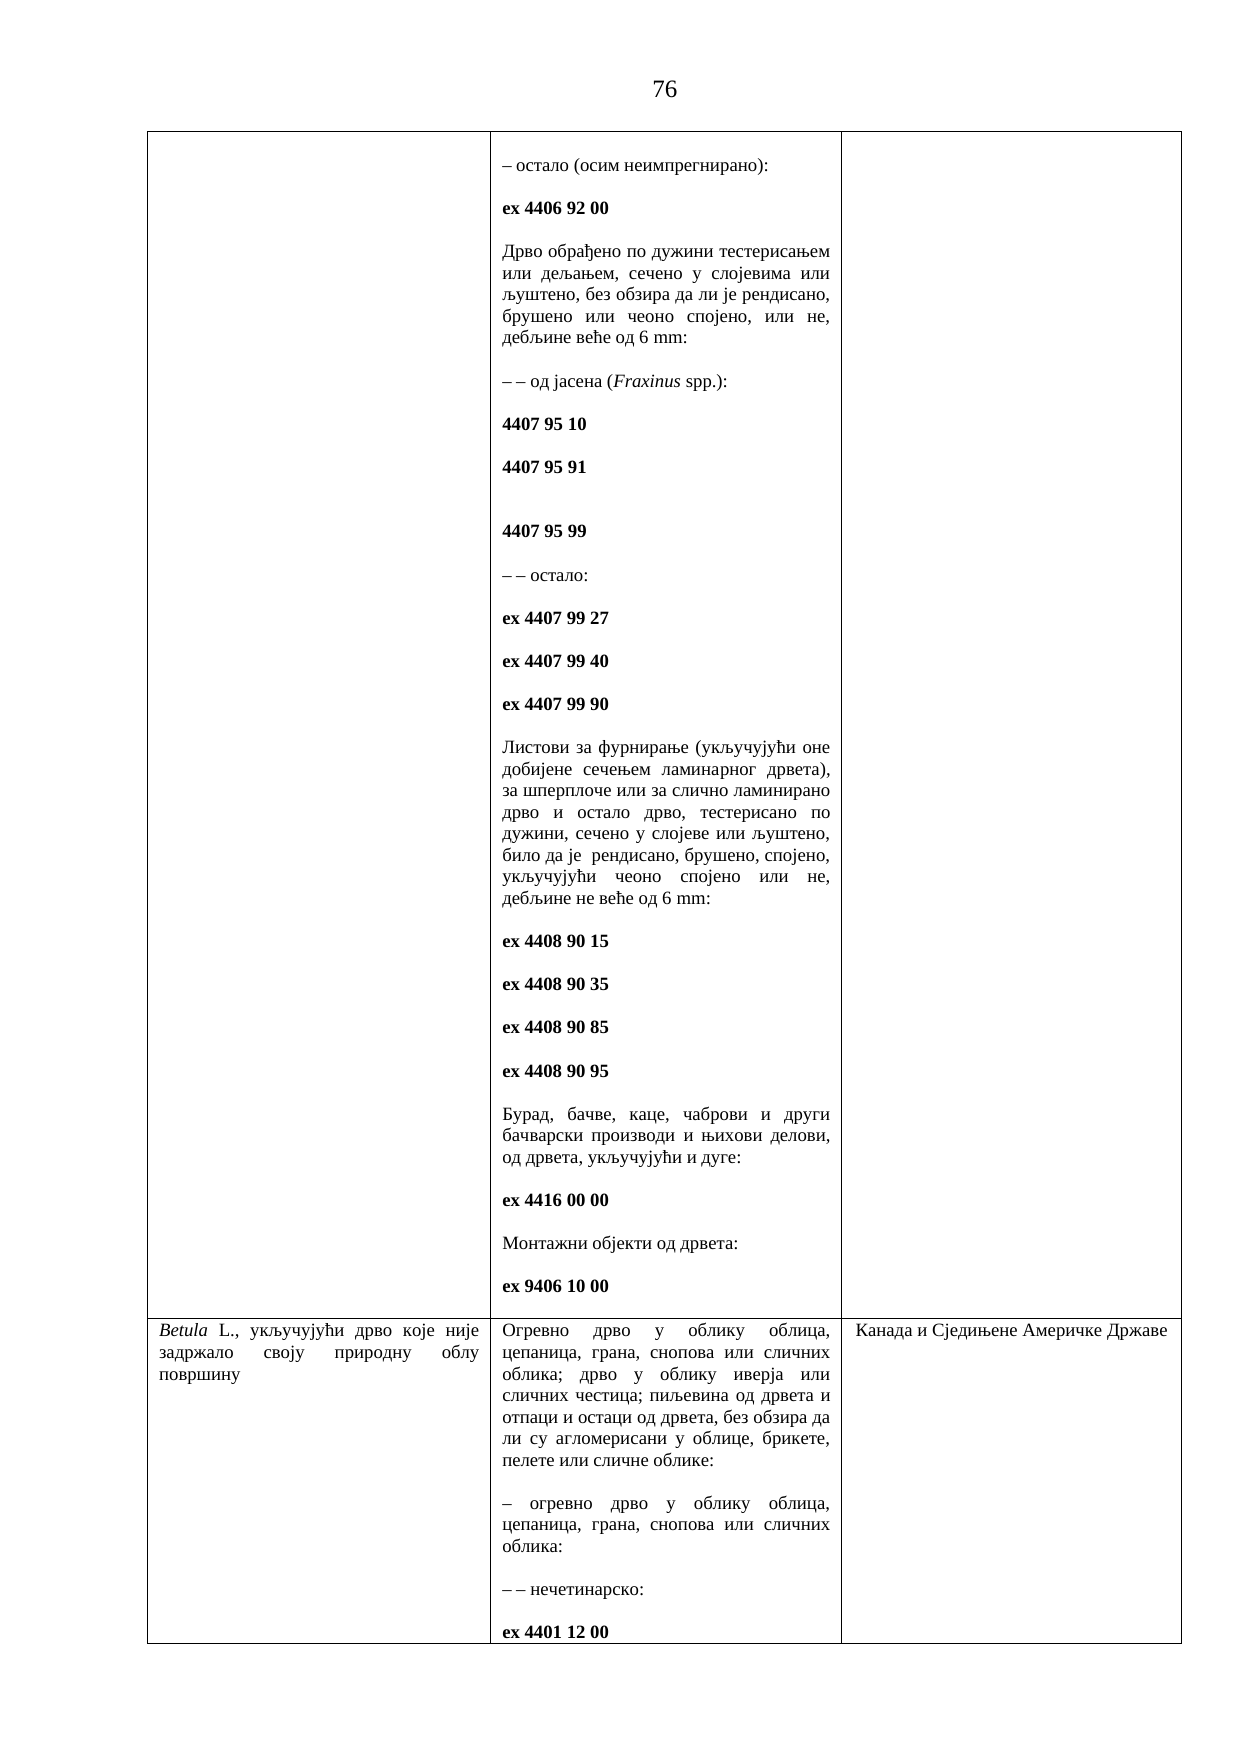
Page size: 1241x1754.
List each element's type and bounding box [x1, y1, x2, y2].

table_cell [842, 1319, 1181, 1643]
table_cell [491, 1319, 841, 1643]
table_cell [842, 132, 1181, 1318]
table_cell [148, 132, 490, 1318]
table_cell [491, 132, 841, 1318]
table_cell [148, 1319, 490, 1643]
